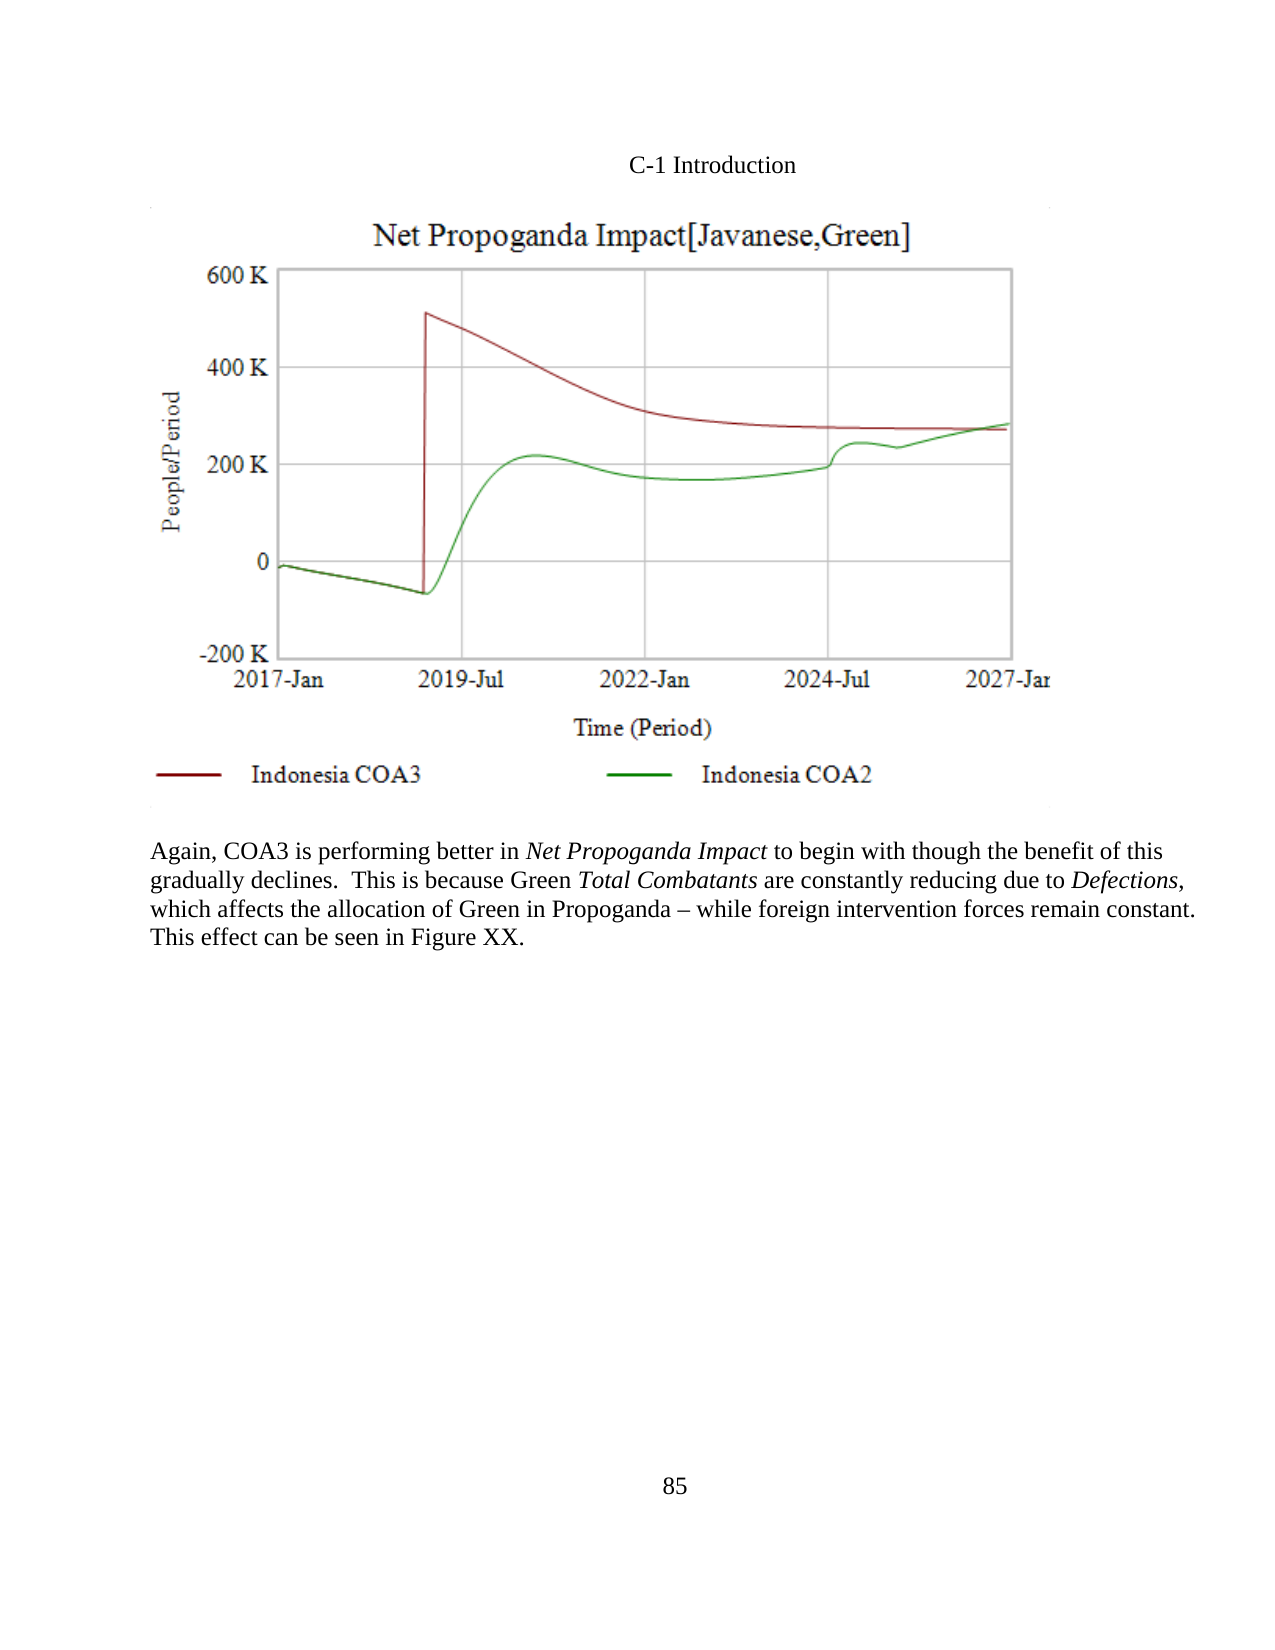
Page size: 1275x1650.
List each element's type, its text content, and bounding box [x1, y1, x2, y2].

picture [150, 207, 1050, 808]
text Again, COA3 is performing better in Net Propoganda Impact to begin with though the benefit of this gradually declines. This is because Green Total Combatants are constantly reducing due to Defections, which affects the allocation of Green in Propoganda – while foreign intervention forces remain constant. This effect can be seen in Figure XX. [150, 836, 1200, 951]
